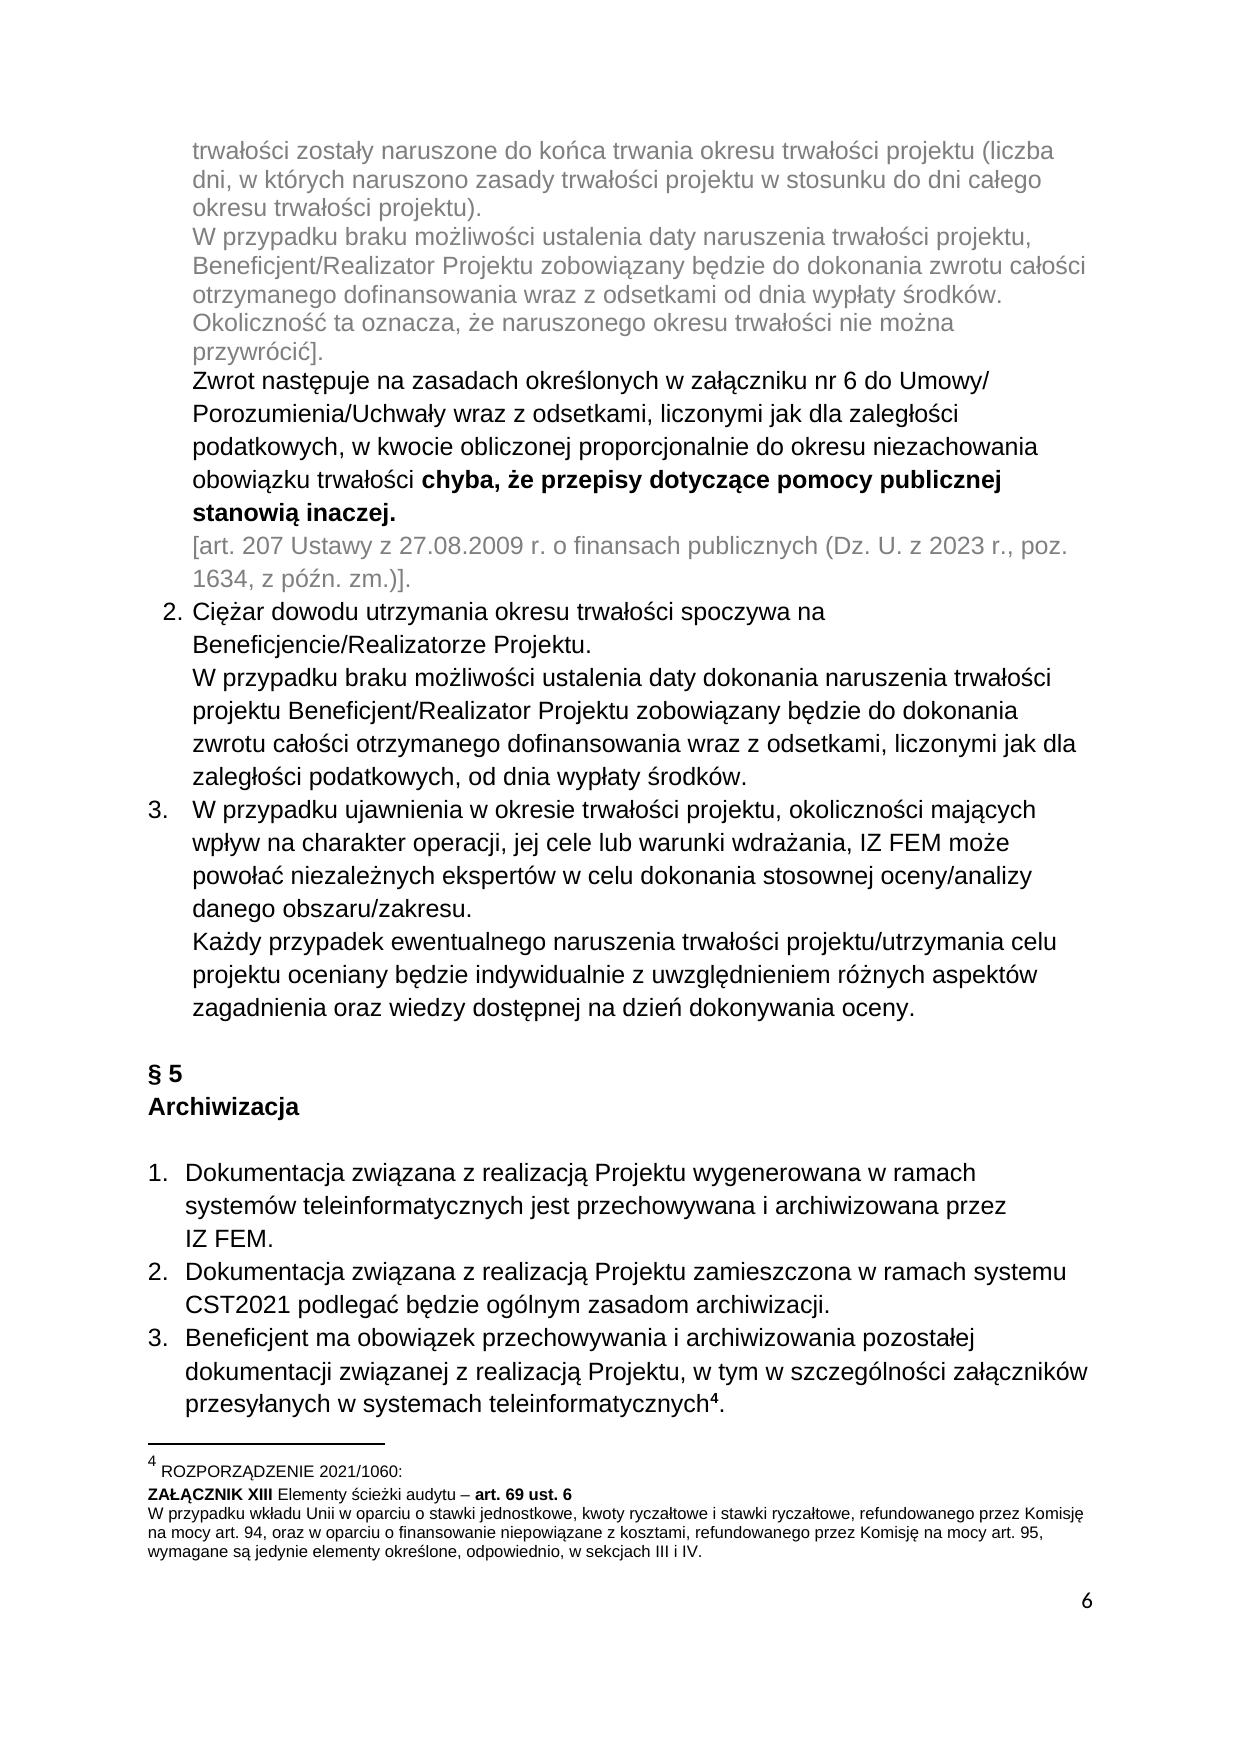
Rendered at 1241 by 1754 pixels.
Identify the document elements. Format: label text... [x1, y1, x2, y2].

text § 5 [148, 1059, 1092, 1088]
text [art. 207 Ustawy z 27.08.2009 r. o finansach publicznych (Dz. U. z 2023 r., poz. 1634, z późn. zm.)]. [192, 531, 1092, 593]
text Każdy przypadek ewentualnego naruszenia trwałości projektu/utrzymania celu projektu oceniany będzie indywidualnie z uwzględnieniem różnych aspektów zagadnienia oraz wiedzy dostępnej na dzień dokonywania oceny. [192, 927, 1092, 1022]
list W przypadku braku możliwości ustalenia daty naruszenia trwałości projektu, Beneficjent/Realizator Projektu zobowiązany będzie do dokonania zwrotu całości otrzymanego dofinansowania wraz z odsetkami od dnia wypłaty środków. Okoliczność ta oznacza, że naruszonego okresu trwałości nie można przywrócić]. [192, 222, 1092, 366]
text Archiwizacja [148, 1092, 1092, 1121]
list W przypadku ujawnienia w okresie trwałości projektu, okoliczności mających wpływ na charakter operacji, jej cele lub warunki wdrażania, IZ FEM może powołać niezależnych ekspertów w celu dokonania stosownej oceny/analizy danego obszaru/zakresu. [148, 795, 1092, 923]
list Beneficjent ma obowiązek przechowywania i archiwizowania pozostałej dokumentacji związanej z realizacją Projektu, w tym w szczególności załączników przesyłanych w systemach teleinformatycznych. [148, 1323, 1092, 1418]
list Ciężar dowodu utrzymania okresu trwałości spoczywa na Beneficjencie/Realizatorze Projektu. [162, 597, 1092, 659]
list Dokumentacja związana z realizacją Projektu zamieszczona w ramach systemu CST2021 podlegać będzie ogólnym zasadom archiwizacji. [148, 1257, 1092, 1319]
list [192, 136, 1092, 222]
text W przypadku braku możliwości ustalenia daty dokonania naruszenia trwałości projektu Beneficjent/Realizator Projektu zobowiązany będzie do dokonania zwrotu całości otrzymanego dofinansowania wraz z odsetkami, liczonymi jak dla zaległości podatkowych, od dnia wypłaty środków. [192, 663, 1092, 791]
list Dokumentacja związana z realizacją Projektu wygenerowana w ramach systemów teleinformatycznych jest przechowywana i archiwizowana przez IZ FEM. [148, 1158, 1092, 1253]
text Zwrot następuje na zasadach określonych w załączniku nr 6 do Umowy/ Porozumienia/Uchwały wraz z odsetkami, liczonymi jak dla zaległości podatkowych, w kwocie obliczonej proporcjonalnie do okresu niezachowania obowiązku trwałości chyba, że przepisy dotyczące pomocy publicznej stanowią inaczej. [192, 366, 1092, 527]
